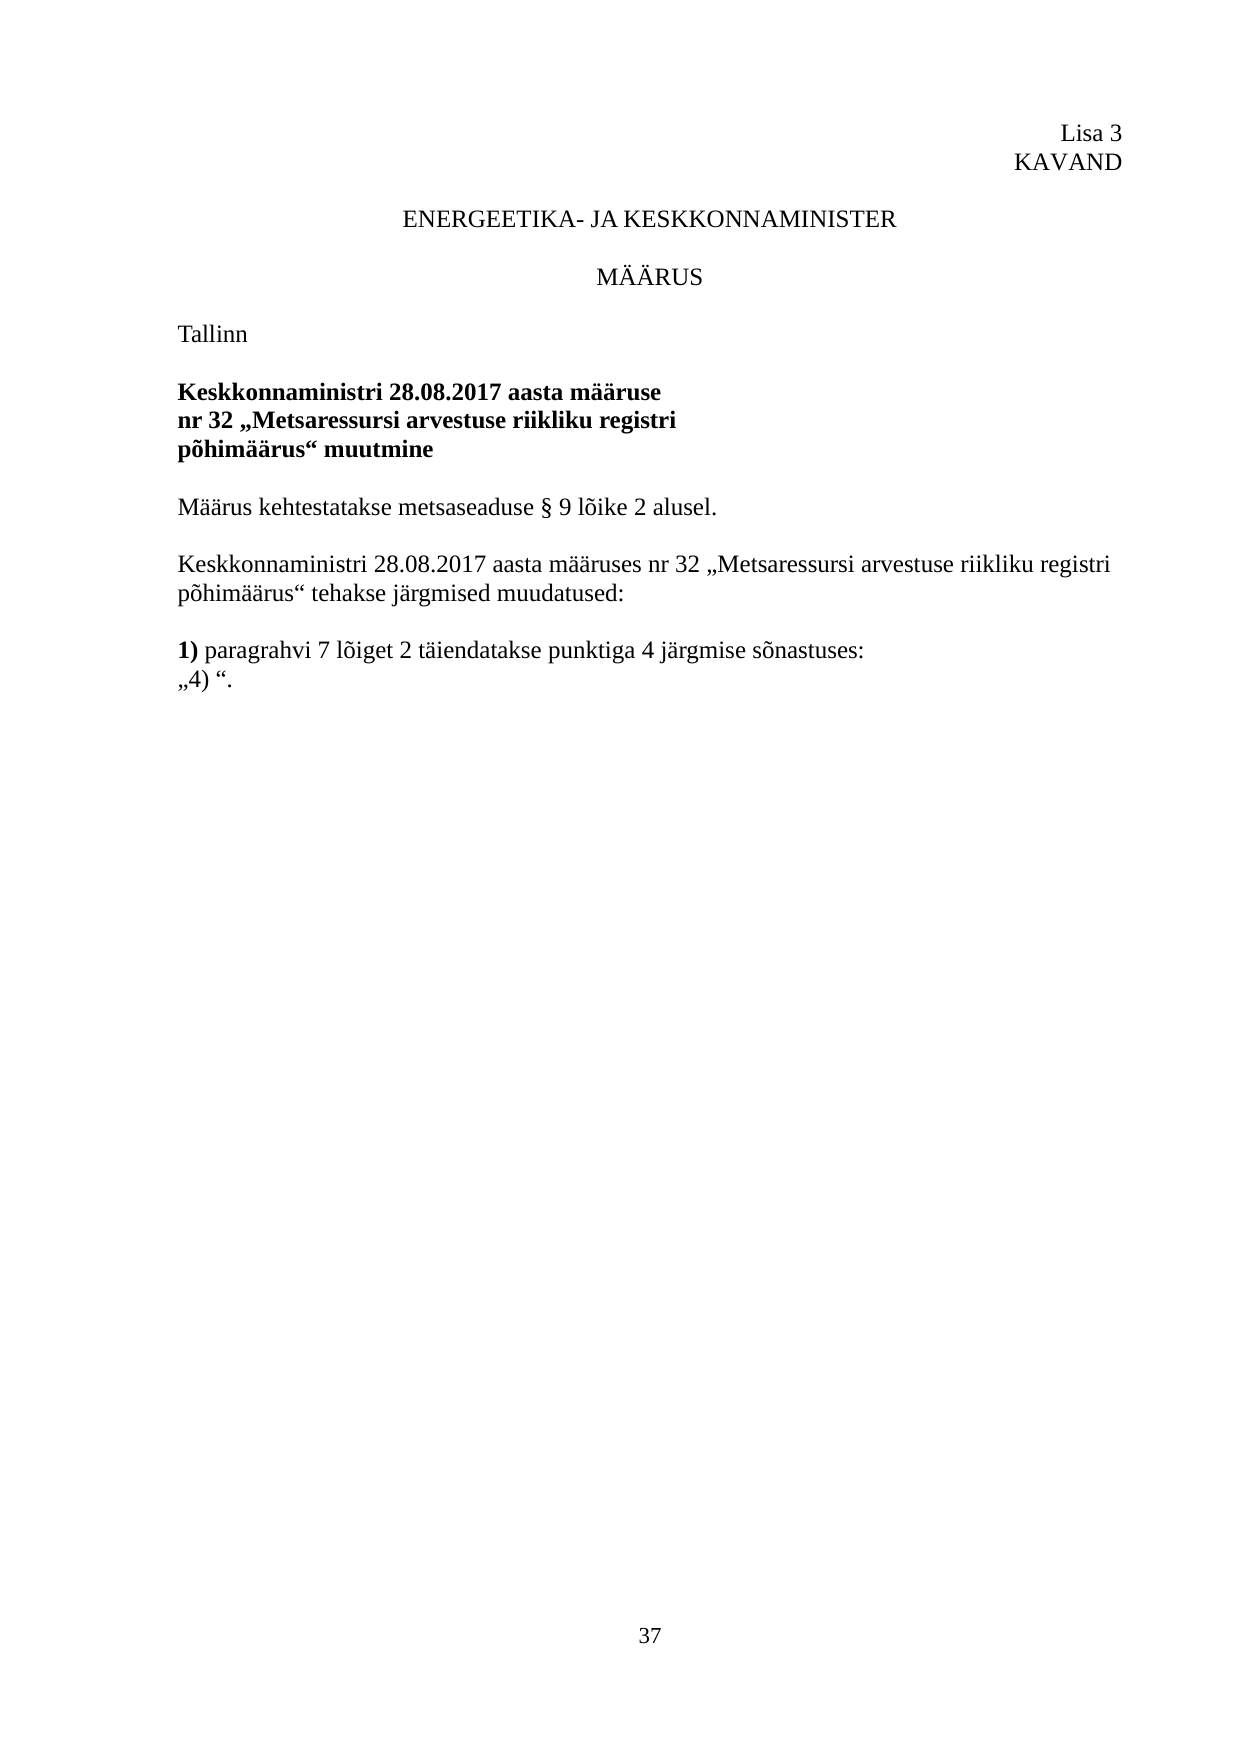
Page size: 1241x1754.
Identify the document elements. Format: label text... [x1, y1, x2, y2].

text nr 32 „Metsaressursi arvestuse riikliku registri [177, 406, 1122, 434]
text Määrus kehtestatakse metsaseaduse § 9 lõike 2 alusel. [177, 492, 1122, 521]
text Lisa 3 [177, 118, 1122, 147]
text MÄÄRUS [177, 262, 1122, 291]
text Keskkonnaministri 28.08.2017 aasta määruse [177, 377, 1122, 406]
text Keskkonnaministri 28.08.2017 aasta määruses nr 32 „Metsaressursi arvestuse riikliku registri põhimäärus“ tehakse järgmised muudatused: [177, 549, 1122, 607]
text „4) “. [177, 664, 1122, 693]
text ENERGEETIKA- JA KESKKONNAMINISTER [177, 204, 1122, 233]
text KAVAND [177, 147, 1122, 176]
text 1) paragrahvi 7 lõiget 2 täiendatakse punktiga 4 järgmise sõnastuses: [177, 636, 1122, 664]
text põhimäärus“ muutmine [177, 434, 1122, 463]
text Tallinn [177, 319, 1122, 348]
